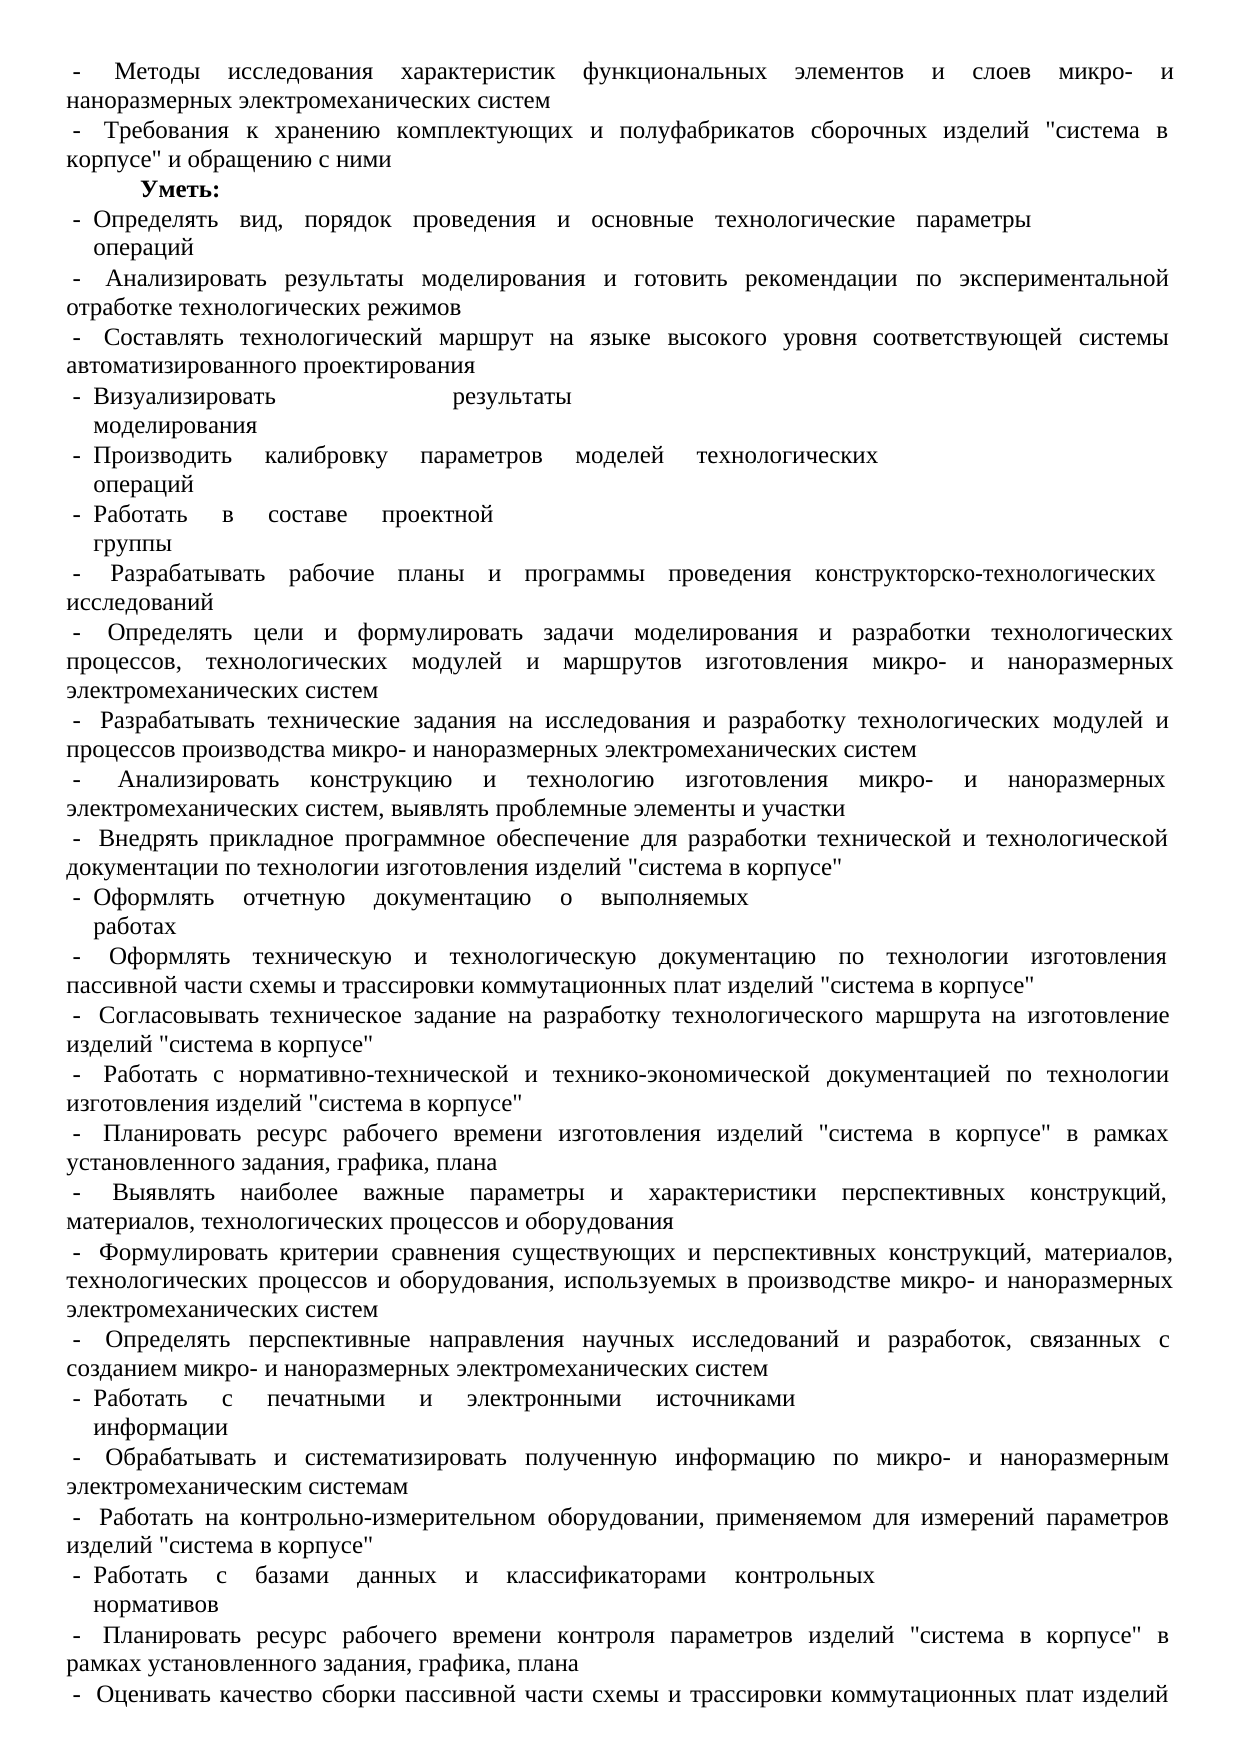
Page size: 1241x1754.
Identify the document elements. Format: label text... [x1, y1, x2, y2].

list Анализировать результаты моделирования и готовить рекомендации по экспериментальной отработке технологических режимов [66, 263, 1172, 320]
list Составлять технологический маршрут на языке высокого уровня соответствующей системы автоматизированного проектирования [66, 322, 1173, 379]
list Разрабатывать технические задания на исследования и разработку технологических модулей и процессов производства микро- и наноразмерных электромеханических систем [66, 705, 1174, 762]
list Оформлять техническую и технологическую документацию по технологии изготовления пассивной части схемы и трассировки коммутационных плат изделий "система в корпусе" [66, 941, 1173, 999]
list Работать с базами данных и классификаторами контрольных нормативов [72, 1561, 875, 1618]
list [66, 1679, 1173, 1707]
list Определять перспективные направления научных исследований и разработок, связанных с созданием микро- и наноразмерных электромеханических систем [66, 1324, 1174, 1382]
list Визуализировать результаты моделирования [72, 381, 572, 438]
list Планировать ресурс рабочего времени контроля параметров изделий "система в корпусе" в рамках установленного задания, графика, плана [66, 1620, 1174, 1677]
list Работать с нормативно-технической и технико-экономической документацией по технологии изготовления изделий "система в корпусе" [66, 1059, 1173, 1117]
list Методы исследования характеристик функциональных элементов и слоев микро- и наноразмерных электромеханических систем [66, 56, 1174, 114]
list Работать в составе проектной группы [72, 499, 493, 557]
list Внедрять прикладное программное обеспечение для разработки технической и технологической документации по технологии изготовления изделий "система в корпусе" [66, 823, 1173, 881]
list Требования к хранению комплектующих и полуфабрикатов сборочных изделий "система в корпусе" и обращению с ними [66, 115, 1174, 173]
subtitle Уметь: [140, 174, 1186, 203]
list Определять вид, порядок проведения и основные технологические параметры операций [72, 204, 1032, 261]
list Оформлять отчетную документацию о выполняемых работах [72, 882, 749, 940]
list Производить калибровку параметров моделей технологических операций [72, 440, 878, 497]
list Согласовывать техническое задание на разработку технологического маршрута на изготовление изделий "система в корпусе" [66, 1000, 1173, 1058]
list Работать на контрольно-измерительном оборудовании, применяемом для измерений параметров изделий "система в корпусе" [66, 1502, 1173, 1559]
list Формулировать критерии сравнения существующих и перспективных конструкций, материалов, технологических процессов и оборудования, используемых в производстве микро- и наноразмерных электромеханических систем [66, 1237, 1173, 1323]
list Обрабатывать и систематизировать полученную информацию по микро- и наноразмерным электромеханическим системам [66, 1442, 1173, 1500]
list Работать с печатными и электронными источниками информации [72, 1383, 796, 1441]
list Планировать ресурс рабочего времени изготовления изделий "система в корпусе" в рамках установленного задания, графика, плана [66, 1118, 1173, 1176]
list Выявлять наиболее важные параметры и характеристики перспективных конструкций, материалов, технологических процессов и оборудования [66, 1177, 1173, 1235]
list Разрабатывать рабочие планы и программы проведения конструкторско-технологических исследований [66, 558, 1172, 616]
list Определять цели и формулировать задачи моделирования и разработки технологических процессов, технологических модулей и маршрутов изготовления микро- и наноразмерных электромеханических систем [66, 617, 1173, 703]
list Анализировать конструкцию и технологию изготовления микро- и наноразмерных электромеханических систем, выявлять проблемные элементы и участки [66, 764, 1173, 822]
